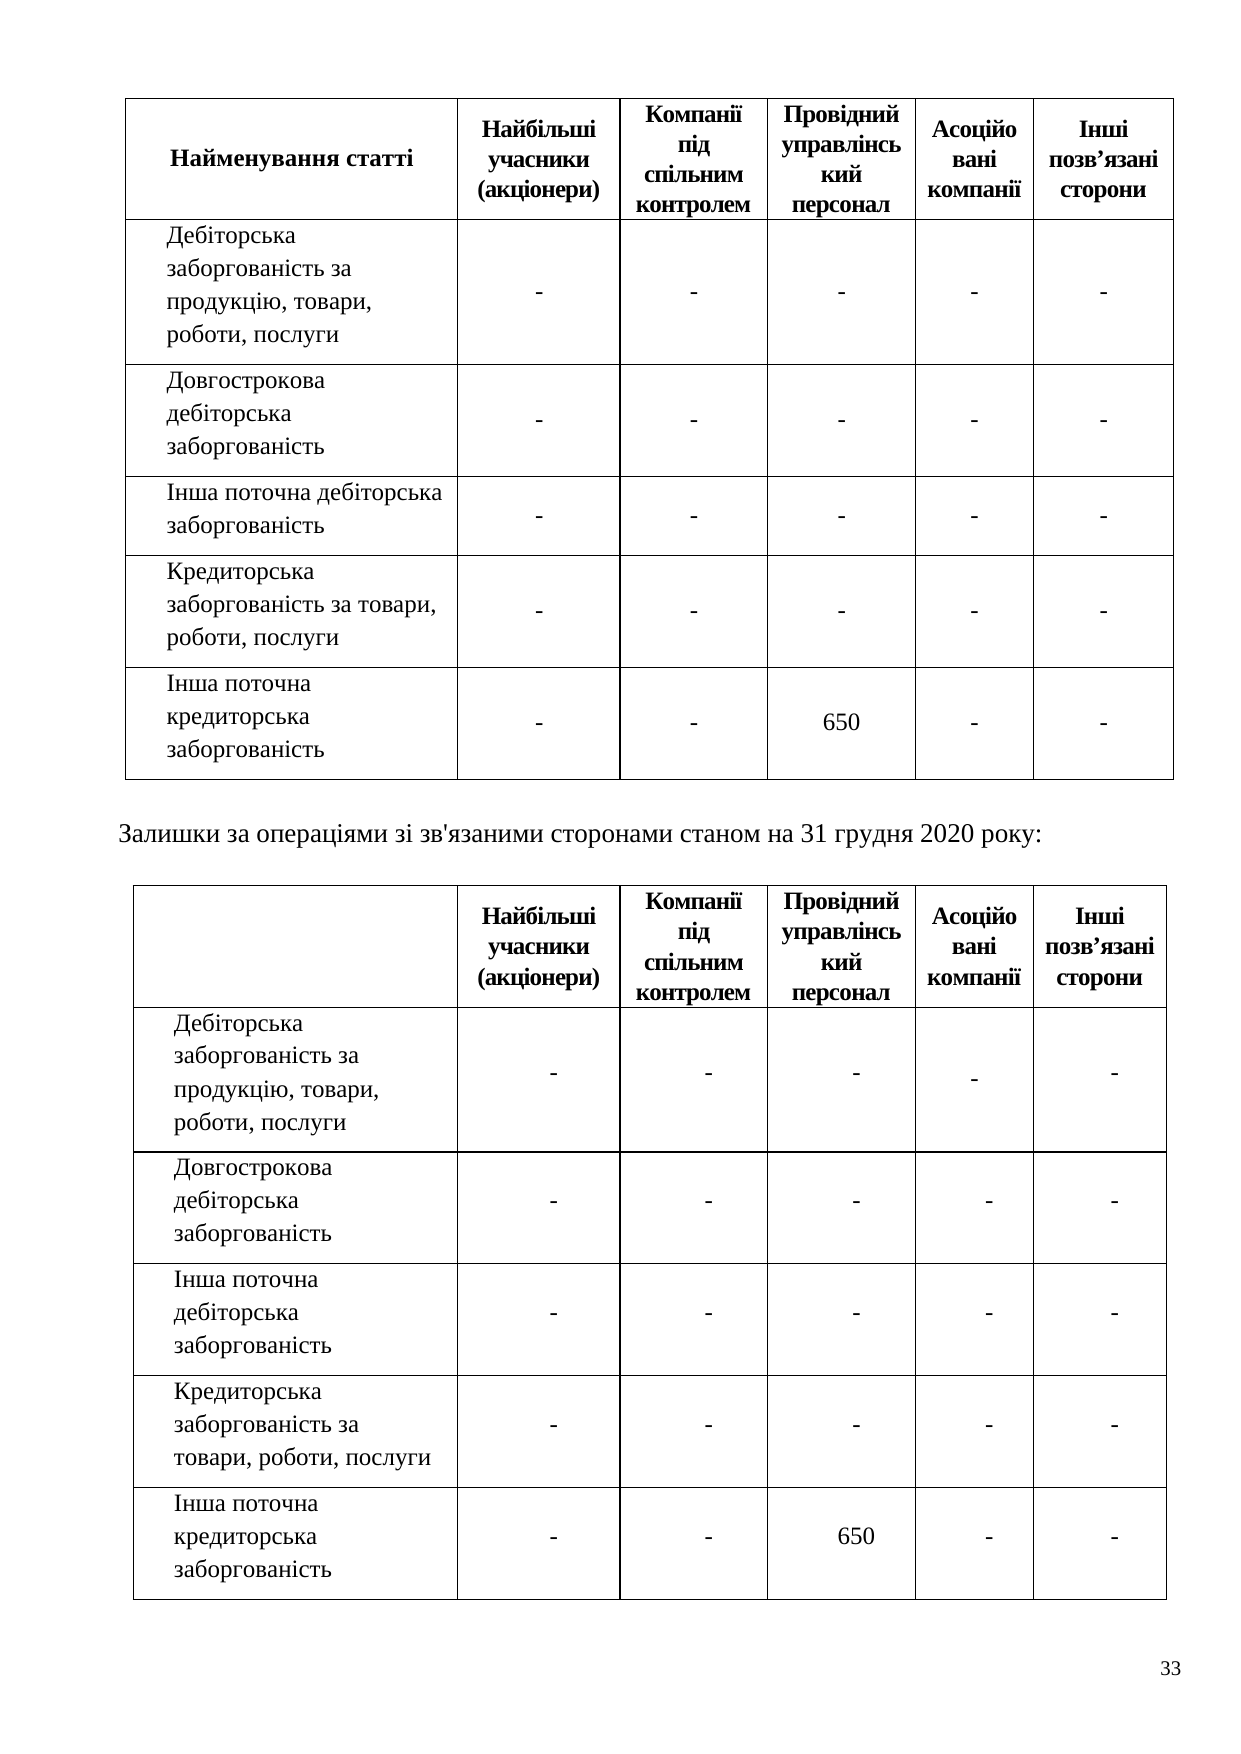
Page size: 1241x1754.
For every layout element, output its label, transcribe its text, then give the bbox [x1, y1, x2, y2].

table_header Найменування статті [126, 99, 457, 219]
table_cell - [458, 1008, 619, 1151]
table_cell Дебіторська заборгованість за продукцію, товари, роботи, послуги [126, 220, 457, 364]
table_cell - [458, 668, 619, 778]
text Залишки за операціями зі зв'язаними сторонами станом на 31 грудня 2020 року: [118, 817, 1181, 848]
table_cell - [1034, 1153, 1166, 1263]
table_cell 650 [768, 1488, 915, 1599]
table_cell - [916, 1376, 1033, 1487]
table_cell Інша поточна дебіторська заборгованість [126, 477, 457, 555]
table_cell - [458, 1488, 619, 1599]
table_cell - [916, 1008, 1033, 1151]
table_header Компанії під спільним контролем [621, 886, 767, 1007]
table_cell Довгострокова дебіторська заборгованість [134, 1153, 457, 1263]
table_cell - [458, 220, 619, 364]
table_header Асоційовані компанії [916, 886, 1033, 1007]
table_cell - [621, 1153, 767, 1263]
table_cell - [1034, 1488, 1166, 1599]
table_cell - [1034, 365, 1173, 476]
table_cell - [916, 556, 1033, 667]
table_cell - [458, 1153, 619, 1263]
table_header Асоційовані компанії [916, 99, 1033, 219]
table_cell - [1034, 1376, 1166, 1487]
table_cell - [621, 556, 767, 667]
table_cell - [458, 365, 619, 476]
table_cell - [916, 1264, 1033, 1375]
table_cell - [916, 220, 1033, 364]
table_header Інші позв’язані сторони [1034, 99, 1173, 219]
table_cell - [1034, 668, 1173, 778]
table_cell Інша поточна дебіторська заборгованість [134, 1264, 457, 1375]
table_cell - [768, 556, 915, 667]
table_header [134, 886, 457, 1007]
table_cell - [768, 1376, 915, 1487]
table_cell 650 [768, 668, 915, 778]
table_cell - [458, 1376, 619, 1487]
table_cell - [916, 365, 1033, 476]
table_cell - [768, 365, 915, 476]
table_cell - [621, 1008, 767, 1151]
table_cell - [1034, 1008, 1166, 1151]
table_cell - [458, 477, 619, 555]
table_cell - [621, 220, 767, 364]
table_header Компанії під спільним контролем [621, 99, 767, 219]
table_cell - [1034, 220, 1173, 364]
table_cell - [621, 1264, 767, 1375]
table_header Провідний управлінський персонал [768, 99, 915, 219]
table_cell - [621, 477, 767, 555]
table_cell Кредиторська заборгованість за товари, роботи, послуги [126, 556, 457, 667]
table_cell - [1034, 477, 1173, 555]
table_cell - [1034, 1264, 1166, 1375]
table_cell Інша поточна кредиторська заборгованість [134, 1488, 457, 1599]
table_cell - [916, 668, 1033, 778]
table_cell - [621, 668, 767, 778]
table_cell Кредиторська заборгованість за товари, роботи, послуги [134, 1376, 457, 1487]
table_cell - [768, 477, 915, 555]
table_cell Інша поточна кредиторська заборгованість [126, 668, 457, 778]
table_cell - [916, 1153, 1033, 1263]
table_cell - [1034, 556, 1173, 667]
table_cell - [621, 1376, 767, 1487]
table_cell Довгострокова дебіторська заборгованість [126, 365, 457, 476]
table_cell - [458, 1264, 619, 1375]
table_header Найбільші учасники (акціонери) [458, 99, 619, 219]
table_cell - [916, 477, 1033, 555]
table_cell Дебіторська заборгованість за продукцію, товари, роботи, послуги [134, 1008, 457, 1151]
table_cell - [768, 1264, 915, 1375]
table_cell - [621, 1488, 767, 1599]
table_header Провідний управлінський персонал [768, 886, 915, 1007]
table_cell - [768, 1153, 915, 1263]
table_cell - [916, 1488, 1033, 1599]
table_cell - [768, 1008, 915, 1151]
table_cell - [621, 365, 767, 476]
table_cell - [768, 220, 915, 364]
table_cell - [458, 556, 619, 667]
table_header Найбільші учасники (акціонери) [458, 886, 619, 1007]
table_header Інші позв’язані сторони [1034, 886, 1166, 1007]
